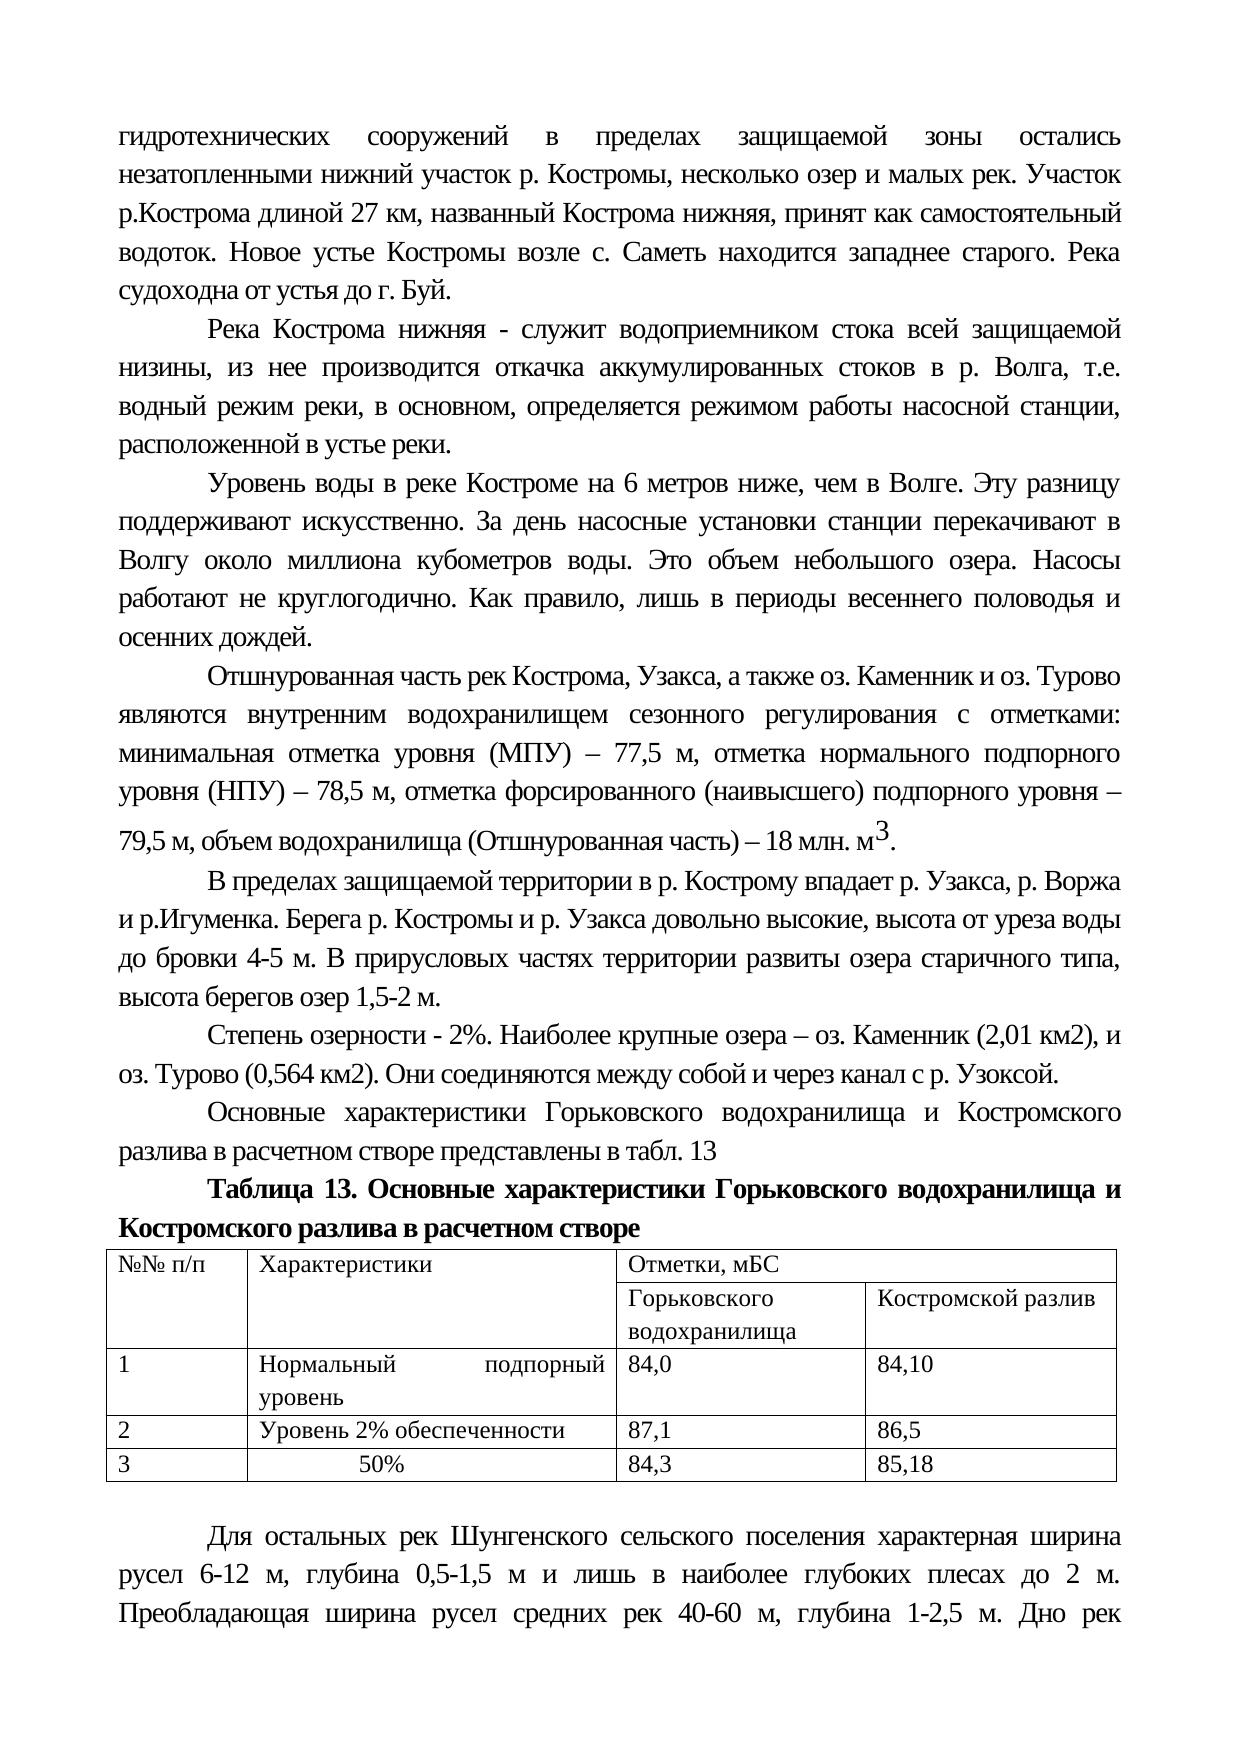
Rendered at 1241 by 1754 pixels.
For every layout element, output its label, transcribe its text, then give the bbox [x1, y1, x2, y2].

text В пределах защищаемой территории в р. Кострому впадает р. Узакса, р. Воржа и р.Игуменка. Берега р. Костромы и р. Узакса довольно высокие, высота от уреза воды до бровки 4-5 м. В прирусловых частях территории развиты озера старичного типа, высота берегов озер 1,5-2 м. [118, 863, 1122, 1012]
text Таблица 13. Основные характеристики Горьковского водохранилища и Костромского разлива в расчетном створе [118, 1171, 1122, 1243]
table_header Отметки, мБС [617, 1250, 1116, 1282]
table_cell Уровень 2% обеспеченности [248, 1416, 616, 1448]
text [118, 1518, 1122, 1628]
table_cell Горьковского водохранилища [617, 1283, 865, 1348]
table_cell 86,5 [866, 1416, 1116, 1448]
table_cell Костромской разлив [866, 1283, 1116, 1348]
text Отшнурованная часть рек Кострома, Узакса, а также оз. Каменник и оз. Турово являются внутренним водохранилищем сезонного регулирования с отметками: минимальная отметка уровня (МПУ) – 77,5 м, отметка нормального подпорного уровня (НПУ) – 78,5 м, отметка форсированного (наивысшего) подпорного уровня – 79,5 м, объем водохранилища (Отшнурованная часть) – 18 млн. м3. [118, 658, 1122, 857]
table_header Характеристики [248, 1250, 616, 1348]
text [118, 118, 1122, 306]
table_cell 87,1 [617, 1416, 865, 1448]
table_cell 50% [248, 1449, 616, 1481]
text Река Кострома нижняя - служит водоприемником стока всей защищаемой низины, из нее производится откачка аккумулированных стоков в р. Волга, т.е. водный режим реки, в основном, определяется режимом работы насосной станции, расположенной в устье реки. [118, 311, 1122, 460]
table_header №№ п/п [107, 1250, 247, 1348]
text Основные характеристики Горьковского водохранилища и Костромского разлива в расчетном створе представлены в табл. 13 [118, 1094, 1122, 1166]
table_cell 3 [107, 1449, 247, 1481]
table_cell 2 [107, 1416, 247, 1448]
table_cell 85,18 [866, 1449, 1116, 1481]
table_cell 84,10 [866, 1349, 1116, 1414]
table_cell 1 [107, 1349, 247, 1414]
text Степень озерности - 2%. Наиболее крупные озера – оз. Каменник (2,01 км2), и оз. Турово (0,564 км2). Они соединяются между собой и через канал с р. Узоксой. [118, 1017, 1122, 1089]
text Уровень воды в реке Костроме на 6 метров ниже, чем в Волге. Эту разницу поддерживают искусственно. За день насосные установки станции перекачивают в Волгу около миллиона кубометров воды. Это объем небольшого озера. Насосы работают не круглогодично. Как правило, лишь в периоды весеннего половодья и осенних дождей. [118, 465, 1122, 653]
table_cell Нормальный подпорный уровень [248, 1349, 616, 1414]
table_cell 84,0 [617, 1349, 865, 1414]
table_cell 84,3 [617, 1449, 865, 1481]
